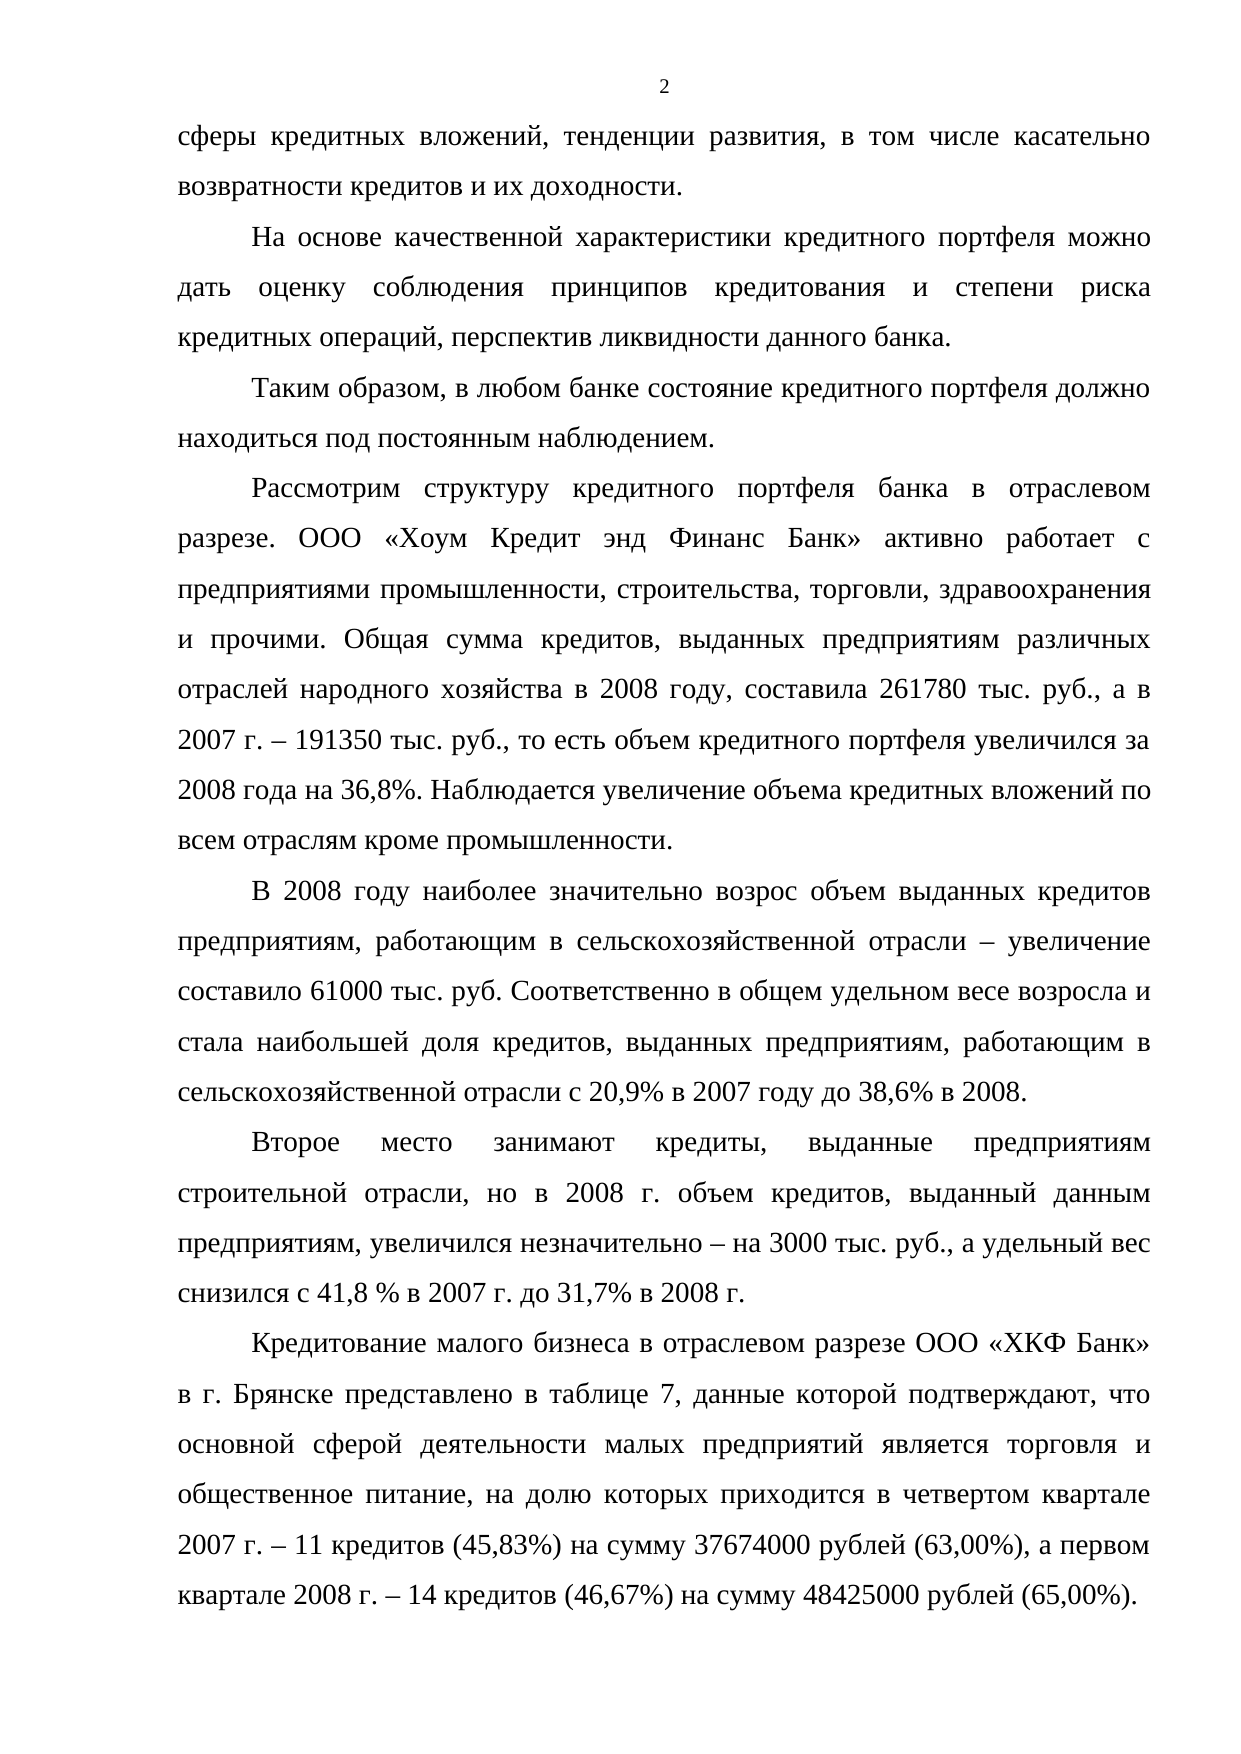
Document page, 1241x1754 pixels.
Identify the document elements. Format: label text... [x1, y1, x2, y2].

text В 2008 году наиболее значительно возрос объем выданных кредитов предприятиям, работающим в сельскохозяйственной отрасли – увеличение составило 61000 тыс. руб. Соответственно в общем удельном весе возросла и стала наибольшей доля кредитов, выданных предприятиям, работающим в сельскохозяйственной отрасли с 20,9% в 2007 году до 38,6% в 2008. [177, 873, 1152, 1108]
text На основе качественной характеристики кредитного портфеля можно дать оценку соблюдения принципов кредитования и степени риска кредитных операций, перспектив ликвидности данного банка. [177, 219, 1152, 353]
text Рассмотрим структуру кредитного портфеля банка в отраслевом разрезе. ООО «Хоум Кредит энд Финанс Банк» активно работает с предприятиями промышленности, строительства, торговли, здравоохранения и прочими. Общая сумма кредитов, выданных предприятиям различных отраслей народного хозяйства в 2008 году, составила 261780 тыс. руб., а в . – 191350 тыс. руб., то есть объем кредитного портфеля увеличился за 2008 года на 36,8%. Наблюдается увеличение объема кредитных вложений по всем отраслям кроме промышленности. [177, 470, 1152, 856]
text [177, 118, 1152, 202]
text Кредитование малого бизнеса в отраслевом разрезе ООО «ХКФ Банк» в г. Брянске представлено в таблице 7, данные которой подтверждают, что основной сферой деятельности малых предприятий является торговля и общественное питание, на долю которых приходится в четвертом квартале . – 11 кредитов (45,83%) на сумму 37674000 рублей (63,00%), а первом квартале . – 14 кредитов (46,67%) на сумму 48425000 рублей (65,00%). [177, 1326, 1152, 1611]
text Второе место занимают кредиты, выданные предприятиям строительной отрасли, но в 2008 г. объем кредитов, выданный данным предприятиям, увеличился незначительно – на 3000 тыс. руб., а удельный вес снизился с 41,8 % в 2007 г. до 31,7% в 2008 г. [177, 1124, 1152, 1309]
text Таким образом, в любом банке состояние кредитного портфеля должно находиться под постоянным наблюдением. [177, 370, 1152, 453]
